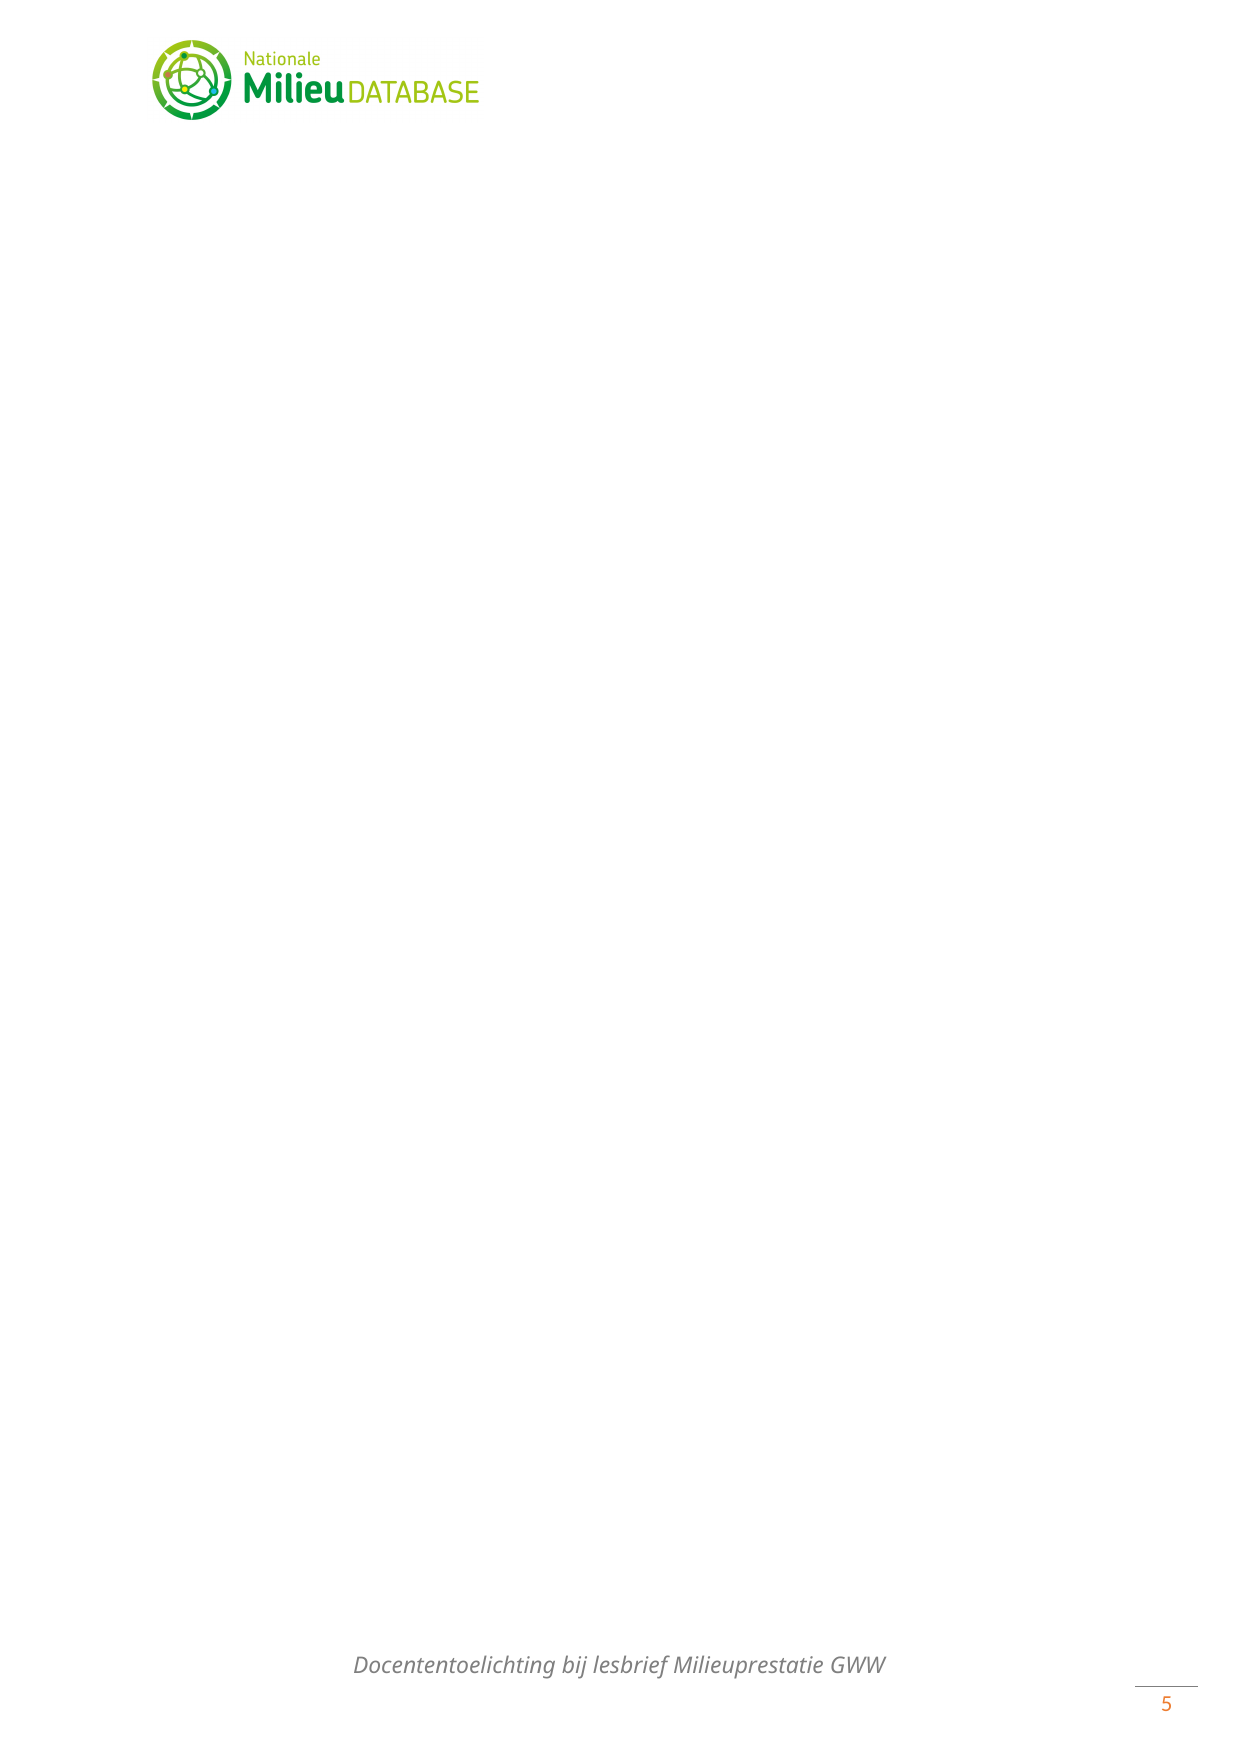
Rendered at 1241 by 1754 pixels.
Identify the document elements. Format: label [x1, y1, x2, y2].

picture [147, 37, 484, 123]
